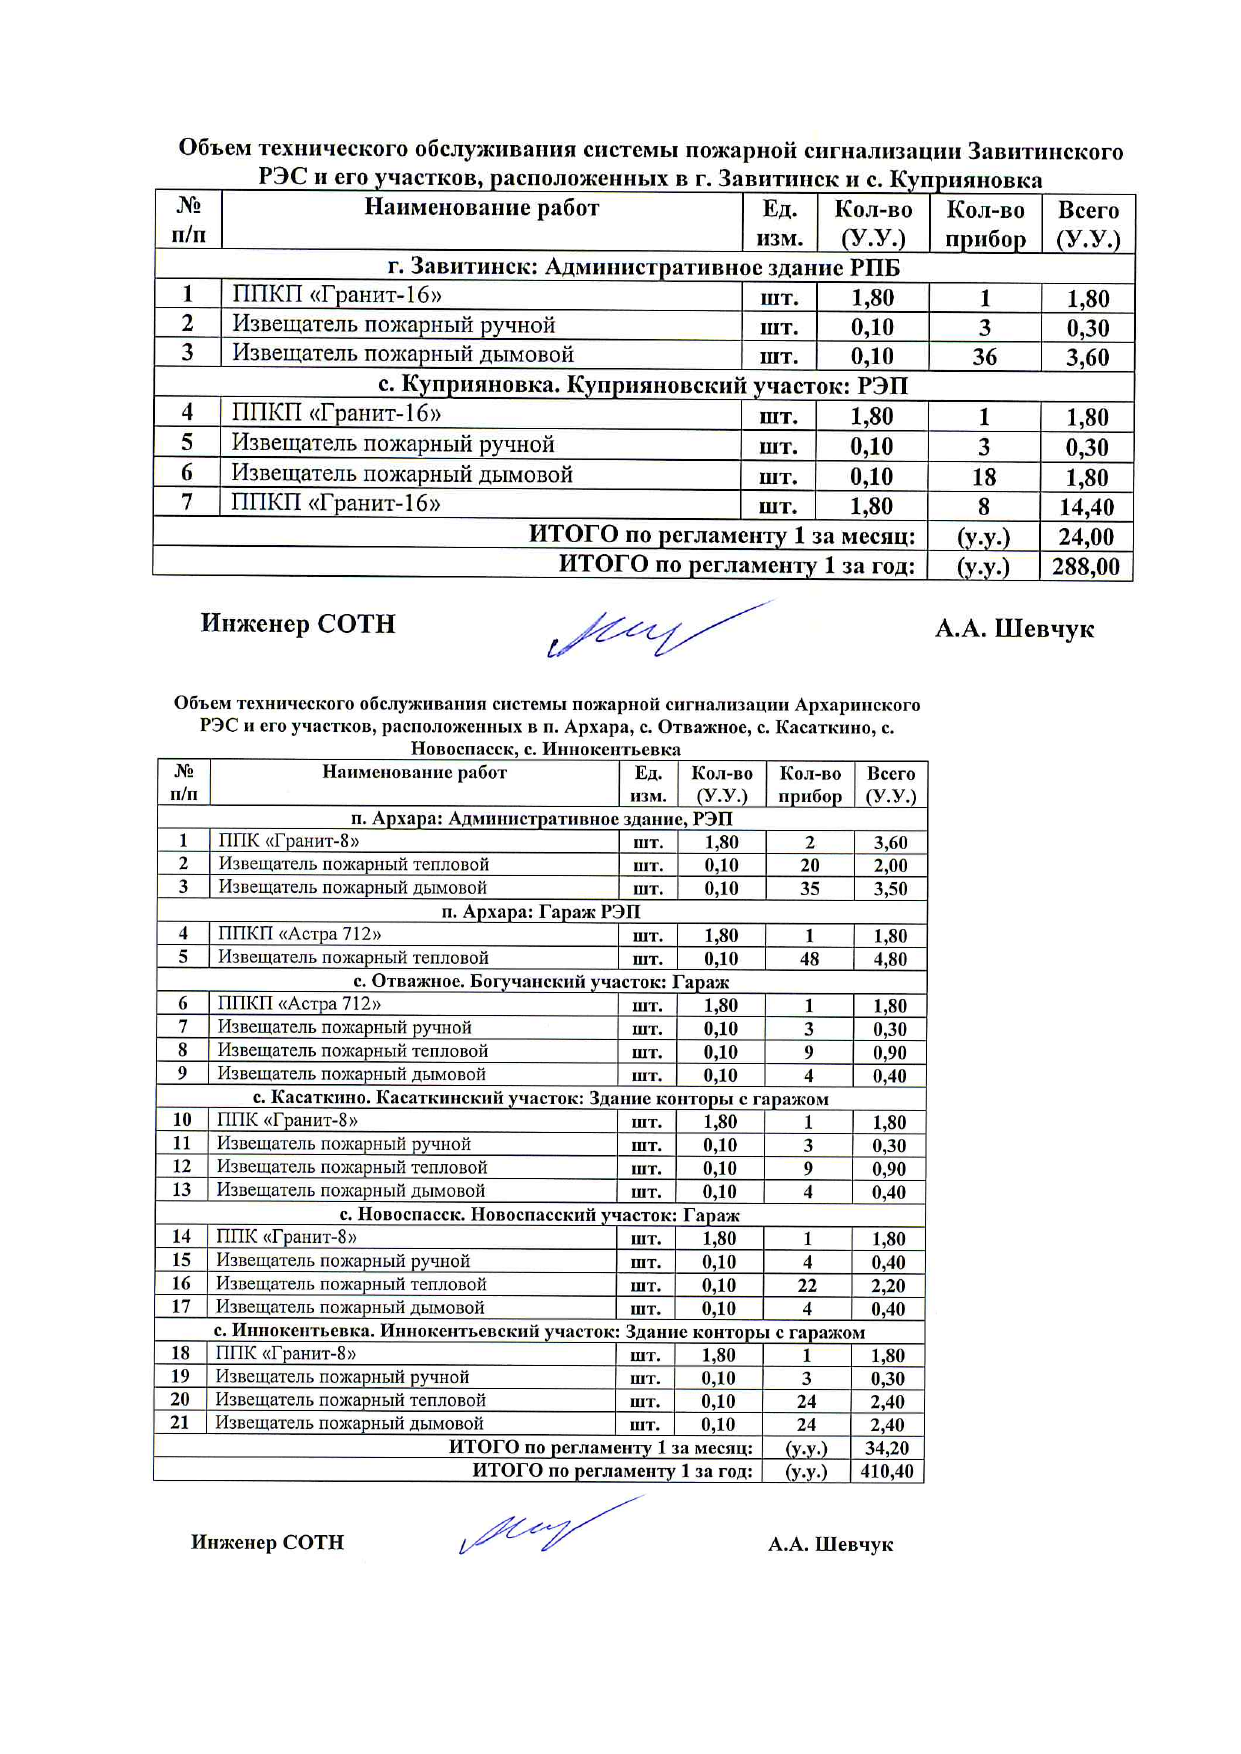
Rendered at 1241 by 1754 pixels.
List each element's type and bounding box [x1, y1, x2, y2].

picture [147, 687, 937, 1566]
picture [147, 118, 1150, 663]
